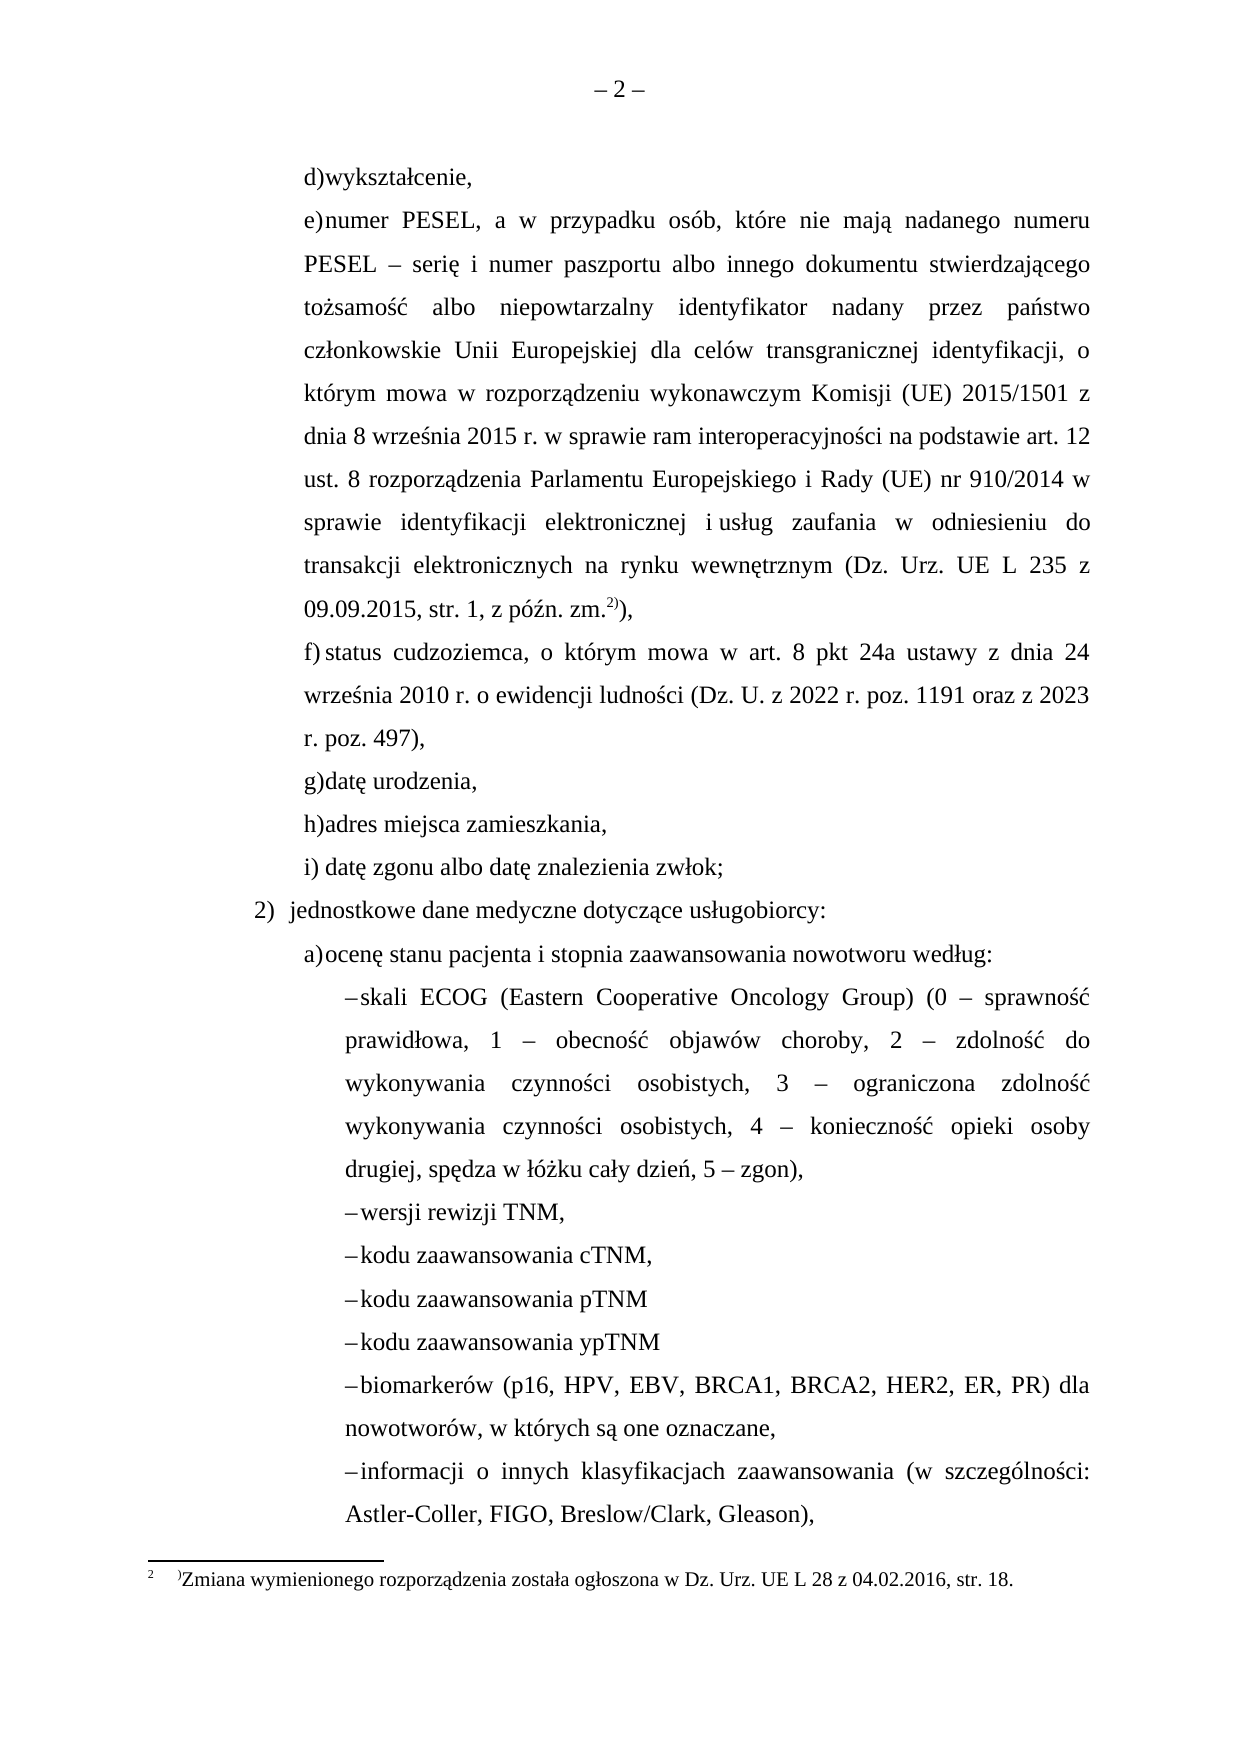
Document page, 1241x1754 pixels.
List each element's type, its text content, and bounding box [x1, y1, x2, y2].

text e) numer PESEL, a w przypadku osób, które nie mają nadanego numeru PESEL – serię i numer paszportu albo innego dokumentu stwierdzającego tożsamość albo niepowtarzalny identyfikator nadany przez państwo członkowskie Unii Europejskiej dla celów transgranicznej identyfikacji, o którym mowa w rozporządzeniu wykonawczym Komisji (UE) 2015/1501 z dnia 8 września 2015 r. w sprawie ram interoperacyjności na podstawie art. 12 ust. 8 rozporządzenia Parlamentu Europejskiego i Rady (UE) nr 910/2014 w sprawie identyfikacji elektronicznej i usług zaufania w odniesieniu do transakcji elektronicznych na rynku wewnętrznym (Dz. Urz. UE L 235 z 09.09.2015, str. 1, z późn. zm.)), [304, 206, 1091, 622]
text – informacji o innych klasyfikacjach zaawansowania (w szczególności: Astler-Coller, FIGO, Breslow/Clark, Gleason), [345, 1456, 1091, 1528]
text f) status cudzoziemca, o którym mowa w art. 8 pkt 24a ustawy z dnia 24 września 2010 r. o ewidencji ludności (Dz. U. z 2022 r. poz. 1191 oraz z 2023 r. poz. 497), [304, 637, 1091, 752]
text – wersji rewizji TNM, [345, 1197, 1091, 1226]
text – kodu zaawansowania ypTNM [345, 1327, 1091, 1356]
text i) datę zgonu albo datę znalezienia zwłok; [304, 852, 1091, 881]
text 2) jednostkowe dane medyczne dotyczące usługobiorcy: [254, 896, 1091, 924]
text d) wykształcenie, [304, 162, 1091, 191]
text – biomarkerów (p16, HPV, EBV, BRCA1, BRCA2, HER2, ER, PR) dla nowotworów, w których są one oznaczane, [345, 1370, 1091, 1442]
text h) adres miejsca zamieszkania, [304, 809, 1091, 838]
text – skali ECOG (Eastern Cooperative Oncology Group) (0 – sprawność prawidłowa, 1 – obecność objawów choroby, 2 – zdolność do wykonywania czynności osobistych, 3 – ograniczona zdolność wykonywania czynności osobistych, 4 – konieczność opieki osoby drugiej, spędza w łóżku cały dzień, 5 – zgon), [345, 982, 1091, 1183]
text – kodu zaawansowania cTNM, [345, 1241, 1091, 1269]
text a) ocenę stanu pacjenta i stopnia zaawansowania nowotworu według: [304, 939, 1091, 967]
text – kodu zaawansowania pTNM [345, 1284, 1091, 1312]
text g) datę urodzenia, [304, 766, 1091, 795]
